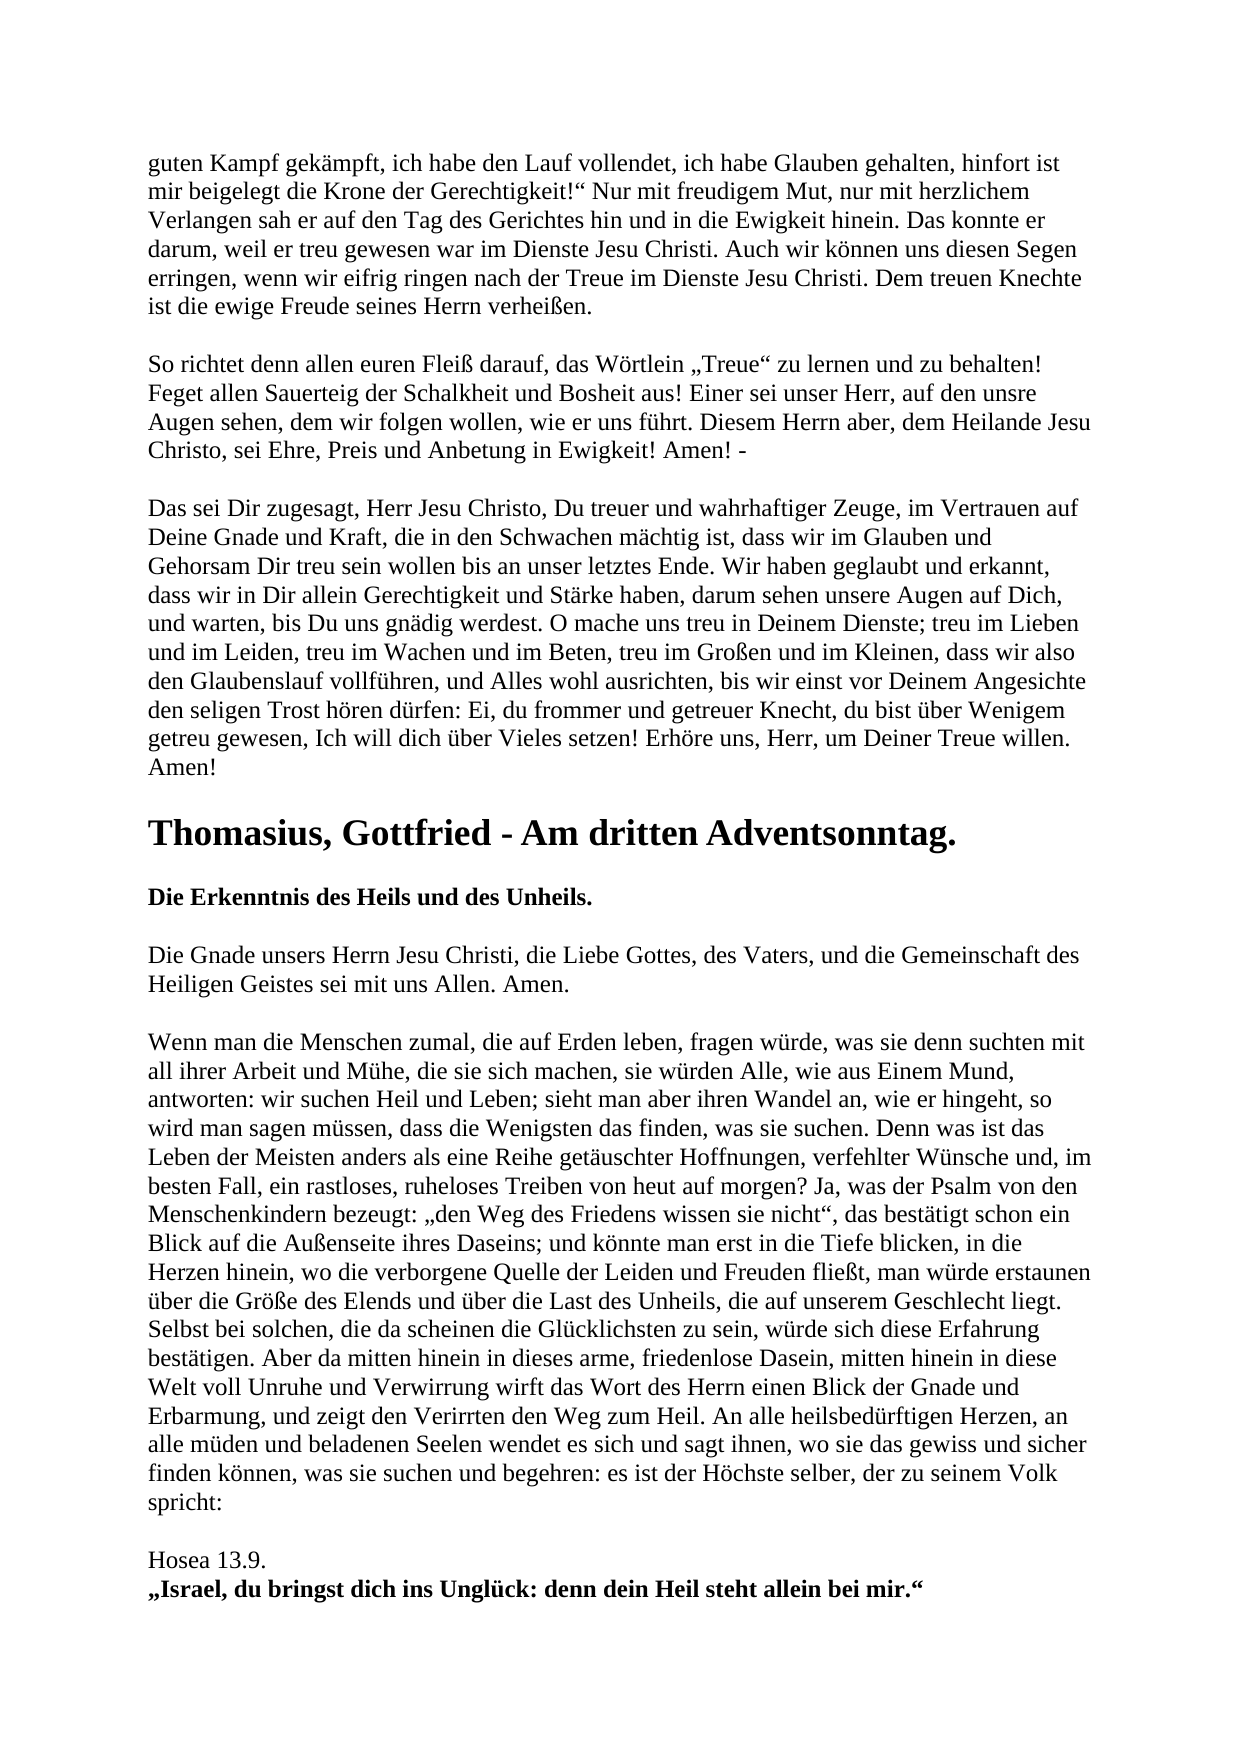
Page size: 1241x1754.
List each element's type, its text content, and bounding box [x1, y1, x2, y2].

text Die Erkenntnis des Heils und des Unheils. [148, 882, 1093, 911]
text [148, 148, 1093, 320]
subtitle Thomasius, Gottfried - Am dritten Adventsonntag. [148, 810, 1093, 853]
text Die Gnade unsers Herrn Jesu Christi, die Liebe Gottes, des Vaters, und die Gemeinschaft des Heiligen Geistes sei mit uns Allen. Amen. [148, 940, 1093, 998]
text So richtet denn allen euren Fleiß darauf, das Wörtlein „Treue“ zu lernen und zu behalten! Feget allen Sauerteig der Schalkheit und Bosheit aus! Einer sei unser Herr, auf den unsre Augen sehen, dem wir folgen wollen, wie er uns führt. Diesem Herrn aber, dem Heilande Jesu Christo, sei Ehre, Preis und Anbetung in Ewigkeit! Amen! - [148, 349, 1093, 464]
text Wenn man die Menschen zumal, die auf Erden leben, fragen würde, was sie denn suchten mit all ihrer Arbeit und Mühe, die sie sich machen, sie würden Alle, wie aus Einem Mund, antworten: wir suchen Heil und Leben; sieht man aber ihren Wandel an, wie er hingeht, so wird man sagen müssen, dass die Wenigsten das finden, was sie suchen. Denn was ist das Leben der Meisten anders als eine Reihe getäuschter Hoffnungen, verfehlter Wünsche und, im besten Fall, ein rastloses, ruheloses Treiben von heut auf morgen? Ja, was der Psalm von den Menschenkindern bezeugt: „den Weg des Friedens wissen sie nicht“, das bestätigt schon ein Blick auf die Außenseite ihres Daseins; und könnte man erst in die Tiefe blicken, in die Herzen hinein, wo die verborgene Quelle der Leiden und Freuden fließt, man würde erstaunen über die Größe des Elends und über die Last des Unheils, die auf unserem Geschlecht liegt. Selbst bei solchen, die da scheinen die Glücklichsten zu sein, würde sich diese Erfahrung bestätigen. Aber da mitten hinein in dieses arme, friedenlose Dasein, mitten hinein in diese Welt voll Unruhe und Verwirrung wirft das Wort des Herrn einen Blick der Gnade und Erbarmung, und zeigt den Verirrten den Weg zum Heil. An alle heilsbedürftigen Herzen, an alle müden und beladenen Seelen wendet es sich und sagt ihnen, wo sie das gewiss und sicher finden können, was sie suchen und begehren: es ist der Höchste selber, der zu seinem Volk spricht: [148, 1027, 1093, 1516]
text Das sei Dir zugesagt, Herr Jesu Christo, Du treuer und wahrhaftiger Zeuge, im Vertrauen auf Deine Gnade und Kraft, die in den Schwachen mächtig ist, dass wir im Glauben und Gehorsam Dir treu sein wollen bis an unser letztes Ende. Wir haben geglaubt und erkannt, dass wir in Dir allein Gerechtigkeit und Stärke haben, darum sehen unsere Augen auf Dich, und warten, bis Du uns gnädig werdest. O mache uns treu in Deinem Dienste; treu im Lieben und im Leiden, treu im Wachen und im Beten, treu im Großen und im Kleinen, dass wir also den Glaubenslauf vollführen, und Alles wohl ausrichten, bis wir einst vor Deinem Angesichte den seligen Trost hören dürfen: Ei, du frommer und getreuer Knecht, du bist über Wenigem getreu gewesen, Ich will dich über Vieles setzen! Erhöre uns, Herr, um Deiner Treue willen. Amen! [148, 493, 1093, 781]
text Hosea 13.9. „Israel, du bringst dich ins Unglück: denn dein Heil steht allein bei mir.“ [148, 1545, 1093, 1602]
